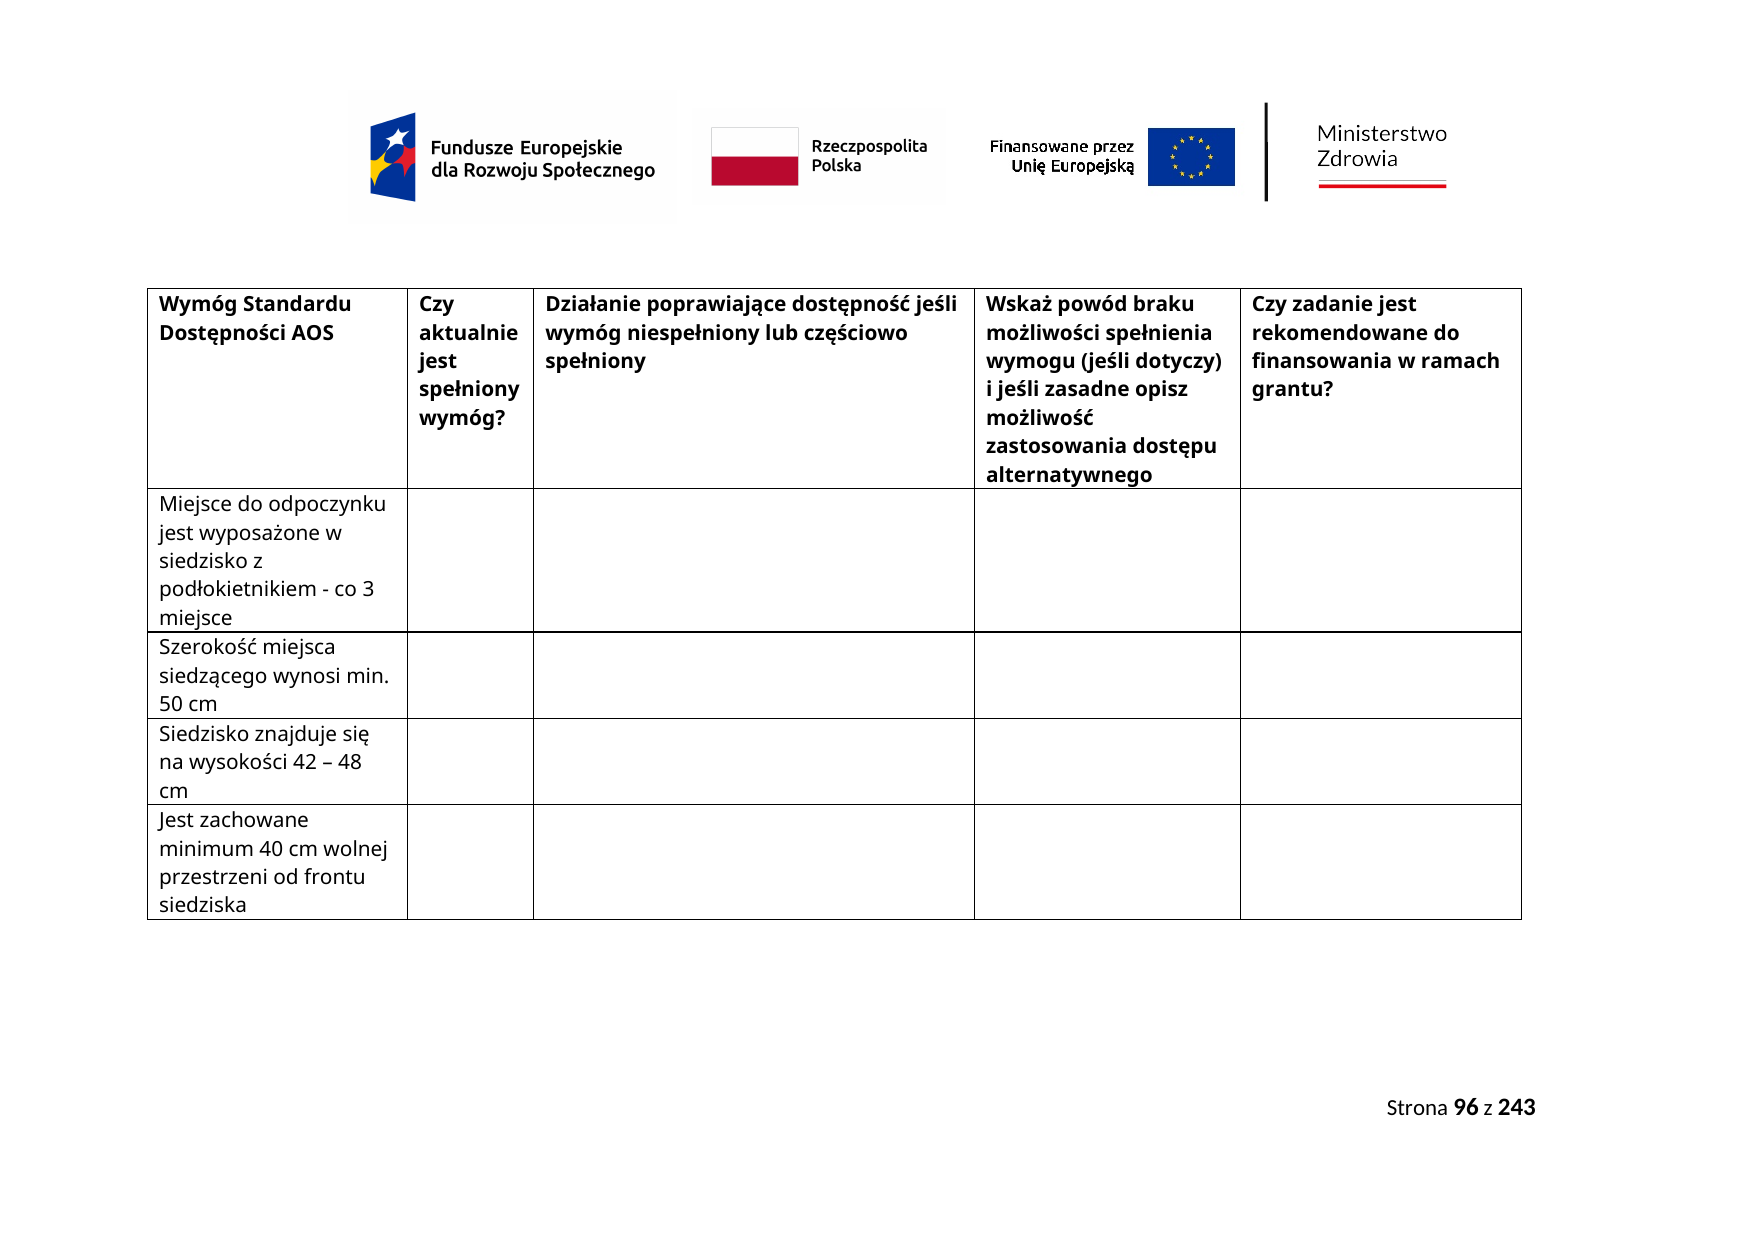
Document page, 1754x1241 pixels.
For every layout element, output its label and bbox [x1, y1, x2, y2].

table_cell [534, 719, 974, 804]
picture [348, 90, 677, 224]
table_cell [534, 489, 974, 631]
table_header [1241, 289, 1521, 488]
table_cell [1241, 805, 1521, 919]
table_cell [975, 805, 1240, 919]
picture [692, 108, 946, 205]
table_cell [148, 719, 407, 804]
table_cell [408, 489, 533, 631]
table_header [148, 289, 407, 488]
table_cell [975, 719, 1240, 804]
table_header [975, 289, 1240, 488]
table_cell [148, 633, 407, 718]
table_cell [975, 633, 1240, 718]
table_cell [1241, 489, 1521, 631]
picture [971, 108, 1254, 205]
picture [1302, 108, 1463, 205]
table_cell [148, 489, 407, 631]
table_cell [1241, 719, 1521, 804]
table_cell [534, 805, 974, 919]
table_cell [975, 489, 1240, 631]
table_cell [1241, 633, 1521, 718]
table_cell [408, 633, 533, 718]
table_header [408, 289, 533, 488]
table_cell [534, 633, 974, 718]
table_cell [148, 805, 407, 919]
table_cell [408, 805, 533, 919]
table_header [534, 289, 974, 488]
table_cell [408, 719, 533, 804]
